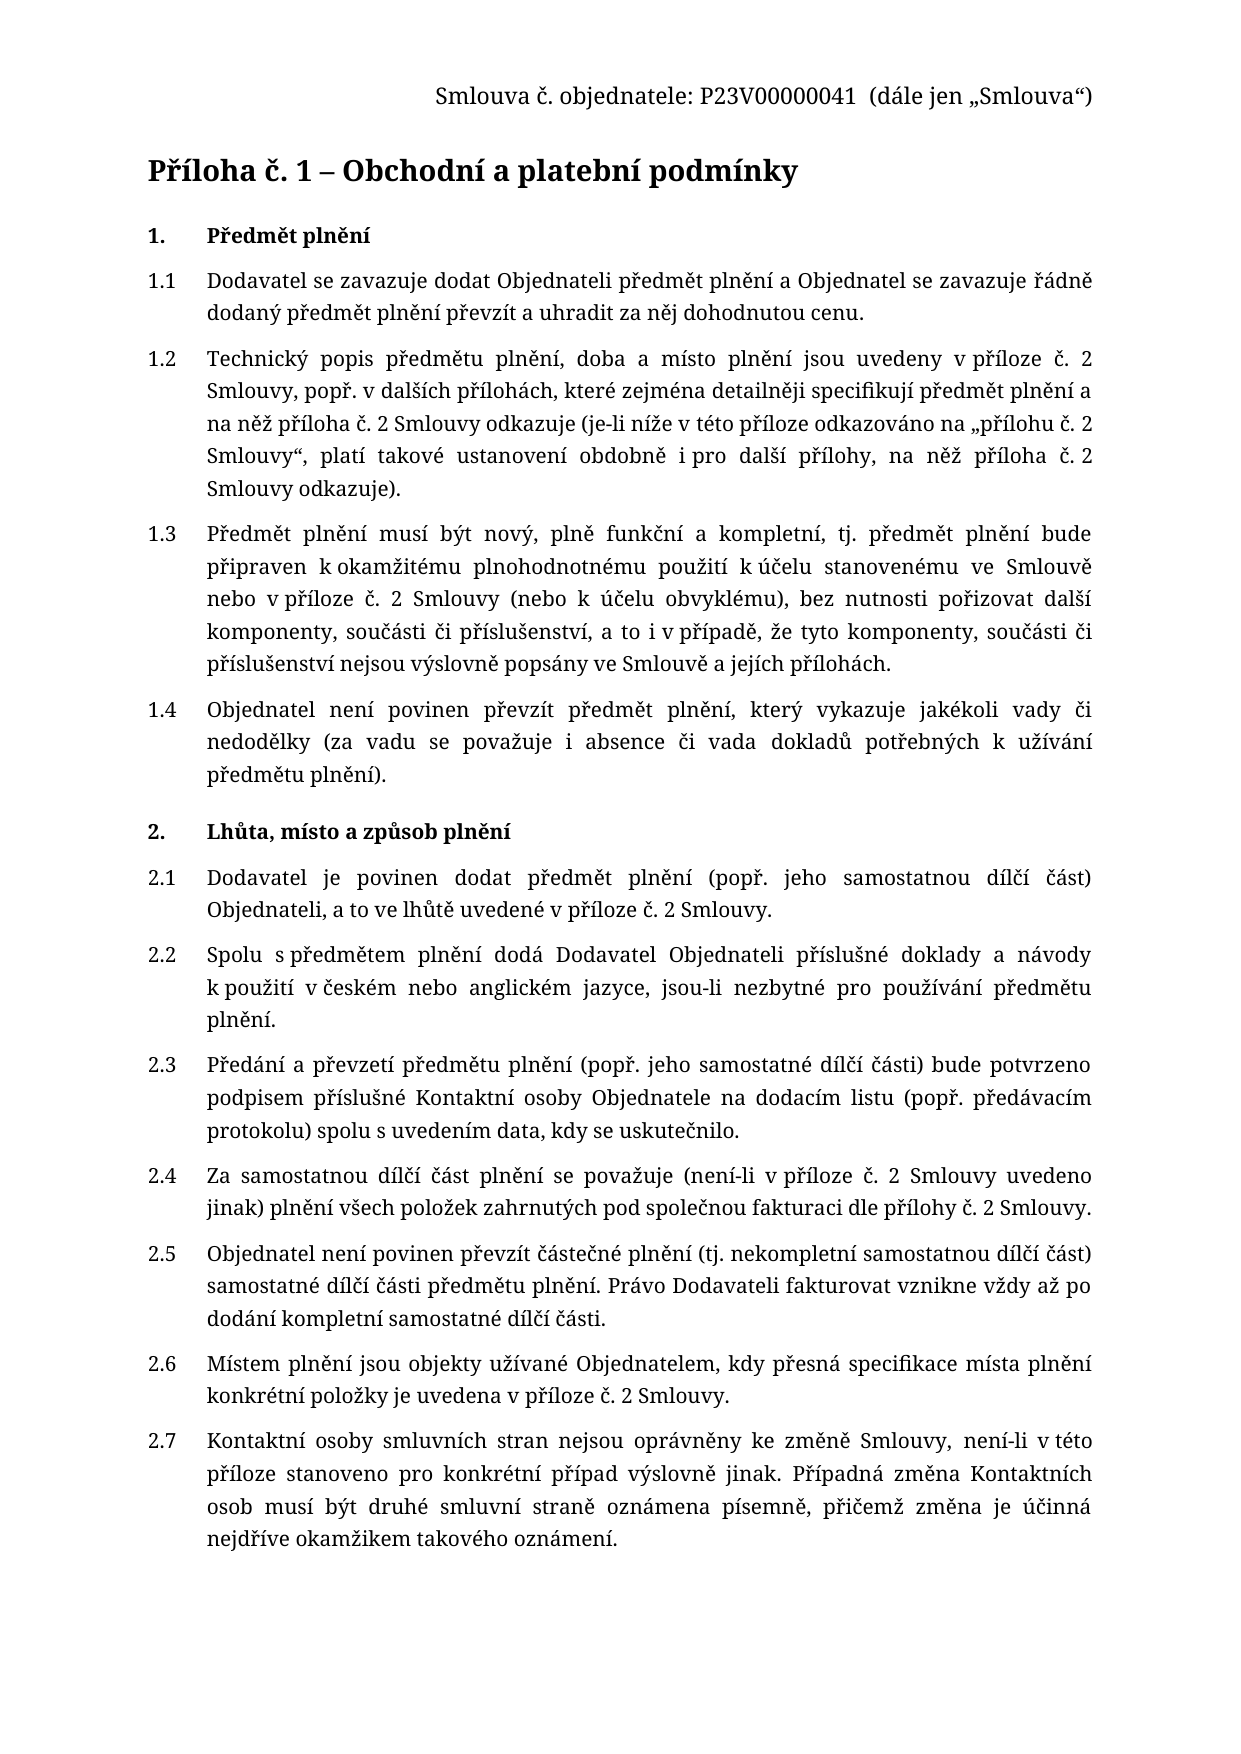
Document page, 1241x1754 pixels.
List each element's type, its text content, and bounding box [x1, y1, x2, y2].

list Objednatel není povinen převzít částečné plnění (tj. nekompletní samostatnou dílčí část) samostatné dílčí části předmětu plnění. Právo Dodavateli fakturovat vznikne vždy až po dodání kompletní samostatné dílčí části. [148, 1239, 1093, 1332]
list Dodavatel je povinen dodat předmět plnění (popř. jeho samostatnou dílčí část) Objednateli, a to ve lhůtě uvedené v příloze č. 2 Smlouvy. [148, 863, 1093, 924]
list Dodavatel se zavazuje dodat Objednateli předmět plnění a Objednatel se zavazuje řádně dodaný předmět plnění převzít a uhradit za něj dohodnutou cenu. [148, 266, 1093, 327]
list Spolu s předmětem plnění dodá Dodavatel Objednateli příslušné doklady a návody k použití v českém nebo anglickém jazyce, jsou-li nezbytné pro používání předmětu plnění. [148, 940, 1093, 1034]
list Lhůta, místo a způsob plnění [148, 817, 1093, 846]
list Předmět plnění [148, 221, 1093, 249]
list Objednatel není povinen převzít předmět plnění, který vykazuje jakékoli vady či nedodělky (za vadu se považuje i absence či vada dokladů potřebných k užívání předmětu plnění). [148, 695, 1093, 788]
list Za samostatnou dílčí část plnění se považuje (není-li v příloze č. 2 Smlouvy uvedeno jinak) plnění všech položek zahrnutých pod společnou fakturaci dle přílohy č. 2 Smlouvy. [148, 1161, 1093, 1222]
list Kontaktní osoby smluvních stran nejsou oprávněny ke změně Smlouvy, není-li v této příloze stanoveno pro konkrétní případ výslovně jinak. Případná změna Kontaktních osob musí být druhé smluvní straně oznámena písemně, přičemž změna je účinná nejdříve okamžikem takového oznámení. [148, 1427, 1093, 1553]
list Předání a převzetí předmětu plnění (popř. jeho samostatné dílčí části) bude potvrzeno podpisem příslušné Kontaktní osoby Objednatele na dodacím listu (popř. předávacím protokolu) spolu s uvedením data, kdy se uskutečnilo. [148, 1051, 1093, 1144]
list Předmět plnění musí být nový, plně funkční a kompletní, tj. předmět plnění bude připraven k okamžitému plnohodnotnému použití k účelu stanovenému ve Smlouvě nebo v příloze č. 2 Smlouvy (nebo k účelu obvyklému), bez nutnosti pořizovat další komponenty, součásti či příslušenství, a to i v případě, že tyto komponenty, součásti či příslušenství nejsou výslovně popsány ve Smlouvě a jejích přílohách. [148, 519, 1093, 678]
list Technický popis předmětu plnění, doba a místo plnění jsou uvedeny v příloze č. 2 Smlouvy, popř. v dalších přílohách, které zejména detailněji specifikují předmět plnění a na něž příloha č. 2 Smlouvy odkazuje (je-li níže v této příloze odkazováno na „přílohu č. 2 Smlouvy“, platí takové ustanovení obdobně i pro další přílohy, na něž příloha č. 2 Smlouvy odkazuje). [148, 344, 1093, 502]
list Místem plnění jsou objekty užívané Objednatelem, kdy přesná specifikace místa plnění konkrétní položky je uvedena v příloze č. 2 Smlouvy. [148, 1349, 1093, 1410]
text Příloha č. 1 – Obchodní a platební podmínky [148, 150, 1093, 190]
